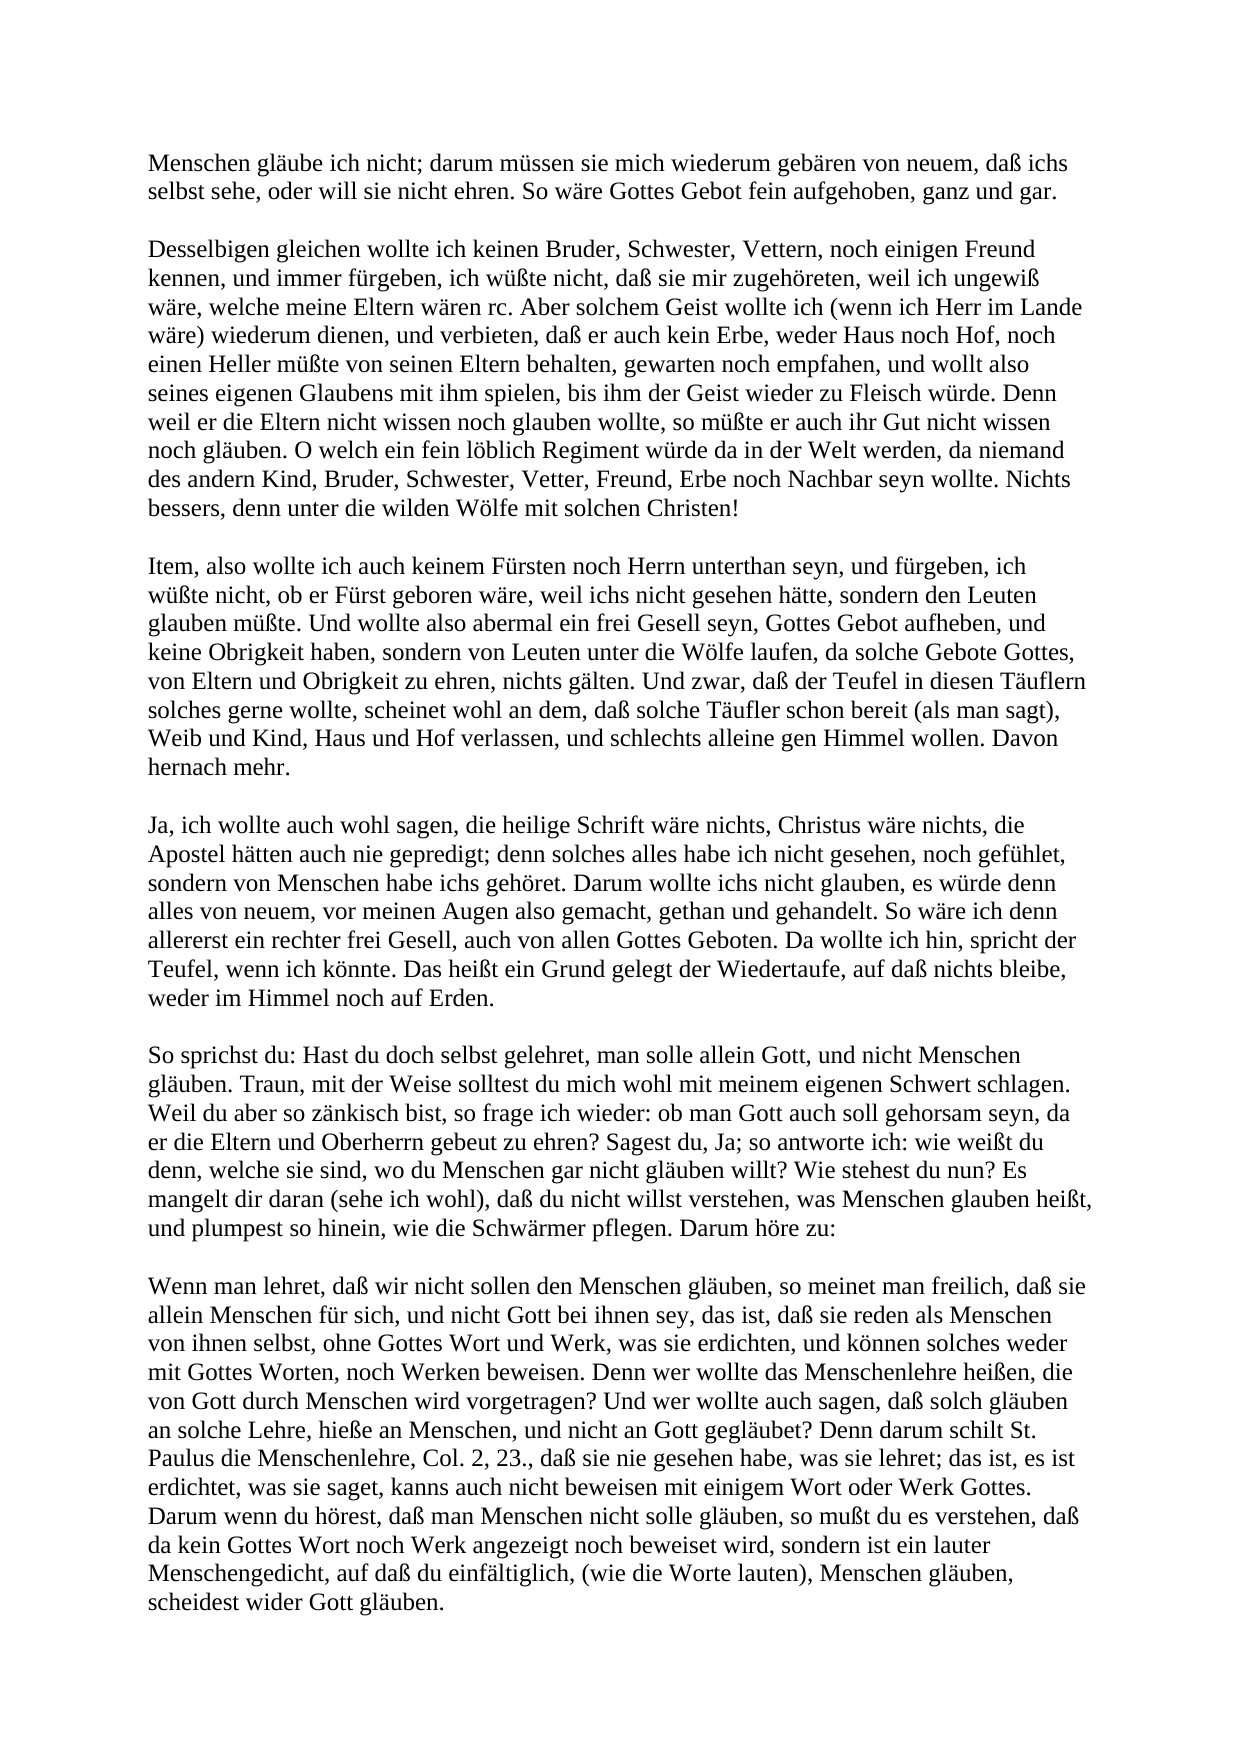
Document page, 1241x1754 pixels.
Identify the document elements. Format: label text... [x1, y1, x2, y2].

text Desselbigen gleichen wollte ich keinen Bruder, Schwester, Vettern, noch einigen Freund kennen, und immer fürgeben, ich wüßte nicht, daß sie mir zugehöreten, weil ich ungewiß wäre, welche meine Eltern wären rc. Aber solchem Geist wollte ich (wenn ich Herr im Lande wäre) wiederum dienen, und verbieten, daß er auch kein Erbe, weder Haus noch Hof, noch einen Heller müßte von seinen Eltern behalten, gewarten noch empfahen, und wollt also seines eigenen Glaubens mit ihm spielen, bis ihm der Geist wieder zu Fleisch würde. Denn weil er die Eltern nicht wissen noch glauben wollte, so müßte er auch ihr Gut nicht wissen noch gläuben. O welch ein fein löblich Regiment würde da in der Welt werden, da niemand des andern Kind, Bruder, Schwester, Vetter, Freund, Erbe noch Nachbar seyn wollte. Nichts bessers, denn unter die wilden Wölfe mit solchen Christen! [148, 234, 1093, 522]
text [148, 148, 1093, 205]
text Wenn man lehret, daß wir nicht sollen den Menschen gläuben, so meinet man freilich, daß sie allein Menschen für sich, und nicht Gott bei ihnen sey, das ist, daß sie reden als Menschen von ihnen selbst, ohne Gottes Wort und Werk, was sie erdichten, und können solches weder mit Gottes Worten, noch Werken beweisen. Denn wer wollte das Menschenlehre heißen, die von Gott durch Menschen wird vorgetragen? Und wer wollte auch sagen, daß solch gläuben an solche Lehre, hieße an Menschen, und nicht an Gott gegläubet? Denn darum schilt St. Paulus die Menschenlehre, Col. 2, 23., daß sie nie gesehen habe, was sie lehret; das ist, es ist erdichtet, was sie saget, kanns auch nicht beweisen mit einigem Wort oder Werk Gottes. Darum wenn du hörest, daß man Menschen nicht solle gläuben, so mußt du es verstehen, daß da kein Gottes Wort noch Werk angezeigt noch beweiset wird, sondern ist ein lauter Menschengedicht, auf daß du einfältiglich, (wie die Worte lauten), Menschen gläuben, scheidest wider Gott gläuben. [148, 1271, 1093, 1616]
text So sprichst du: Hast du doch selbst gelehret, man solle allein Gott, und nicht Menschen gläuben. Traun, mit der Weise solltest du mich wohl mit meinem eigenen Schwert schlagen. Weil du aber so zänkisch bist, so frage ich wieder: ob man Gott auch soll gehorsam seyn, da er die Eltern und Oberherrn gebeut zu ehren? Sagest du, Ja; so antworte ich: wie weißt du denn, welche sie sind, wo du Menschen gar nicht gläuben willt? Wie stehest du nun? Es mangelt dir daran (sehe ich wohl), daß du nicht willst verstehen, was Menschen glauben heißt, und plumpest so hinein, wie die Schwärmer pflegen. Darum höre zu: [148, 1041, 1093, 1242]
text Item, also wollte ich auch keinem Fürsten noch Herrn unterthan seyn, und fürgeben, ich wüßte nicht, ob er Fürst geboren wäre, weil ichs nicht gesehen hätte, sondern den Leuten glauben müßte. Und wollte also abermal ein frei Gesell seyn, Gottes Gebot aufheben, und keine Obrigkeit haben, sondern von Leuten unter die Wölfe laufen, da solche Gebote Gottes, von Eltern und Obrigkeit zu ehren, nichts gälten. Und zwar, daß der Teufel in diesen Täuflern solches gerne wollte, scheinet wohl an dem, daß solche Täufler schon bereit (als man sagt), Weib und Kind, Haus und Hof verlassen, und schlechts alleine gen Himmel wollen. Davon hernach mehr. [148, 551, 1093, 781]
text Ja, ich wollte auch wohl sagen, die heilige Schrift wäre nichts, Christus wäre nichts, die Apostel hätten auch nie gepredigt; denn solches alles habe ich nicht gesehen, noch gefühlet, sondern von Menschen habe ichs gehöret. Darum wollte ichs nicht glauben, es würde denn alles von neuem, vor meinen Augen also gemacht, gethan und gehandelt. So wäre ich denn allererst ein rechter frei Gesell, auch von allen Gottes Geboten. Da wollte ich hin, spricht der Teufel, wenn ich könnte. Das heißt ein Grund gelegt der Wiedertaufe, auf daß nichts bleibe, weder im Himmel noch auf Erden. [148, 810, 1093, 1011]
